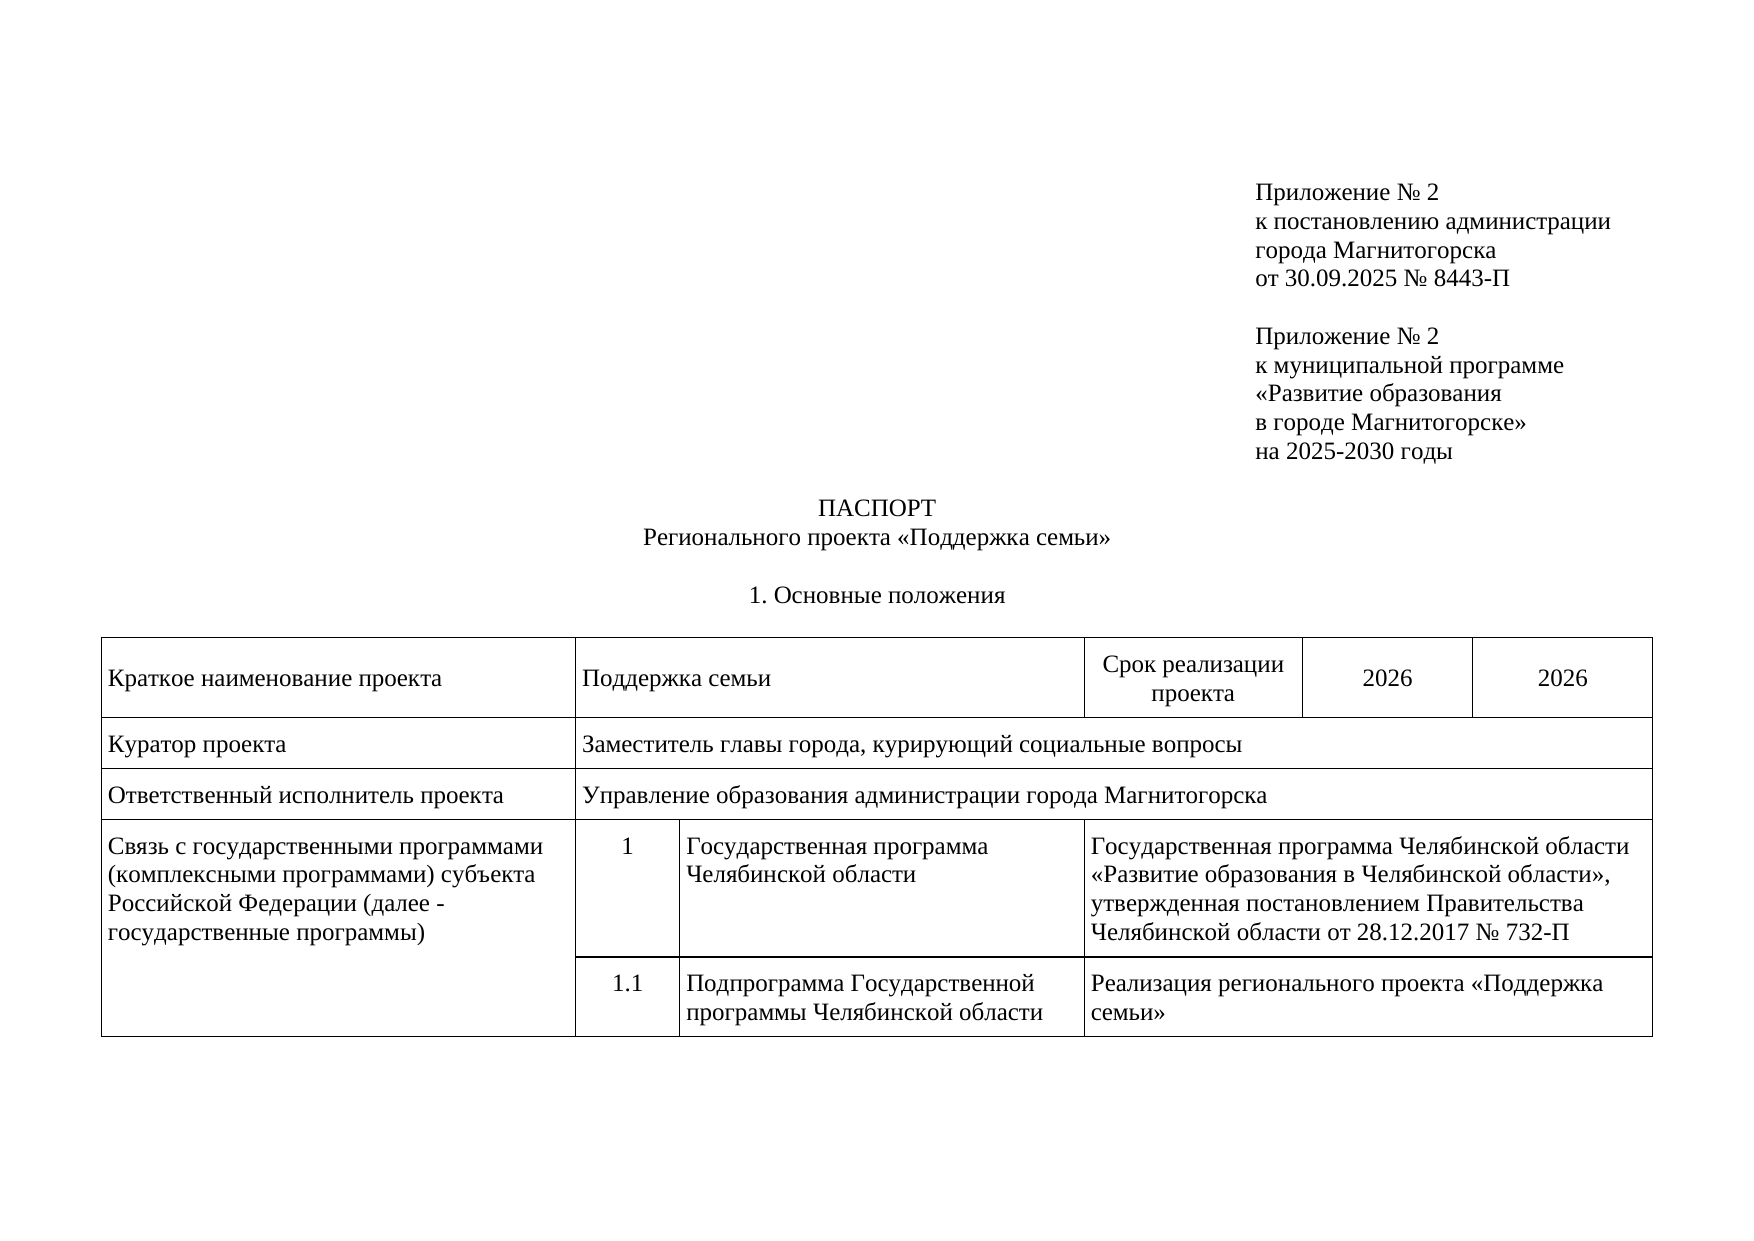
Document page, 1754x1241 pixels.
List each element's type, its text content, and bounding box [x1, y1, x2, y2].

table_cell 1 [576, 820, 679, 956]
table_header Срок реализации проекта [1085, 638, 1302, 717]
text ПАСПОРТ [118, 493, 1636, 522]
text к муниципальной программе [118, 350, 1636, 378]
table_header 2026 [1303, 638, 1472, 717]
text Приложение № 2 [118, 321, 1636, 350]
table_header Поддержка семьи [576, 638, 1084, 717]
table_cell Куратор проекта [102, 718, 575, 768]
table_cell 1.1 [576, 958, 679, 1036]
table_cell Заместитель главы города, курирующий социальные вопросы [576, 718, 1652, 768]
text «Развитие образования [118, 378, 1636, 407]
text 1. Основные положения [118, 580, 1636, 608]
table_cell Государственная программа Челябинской области «Развитие образования в Челябинской области», утвержденная постановлением Правительства Челябинской области от 28.12.2017 № 732-П [1085, 820, 1652, 956]
text на 2025-2030 годы [118, 436, 1636, 465]
text города Магнитогорска [118, 235, 1636, 263]
table_cell Ответственный исполнитель проекта [102, 769, 575, 819]
text Регионального проекта «Поддержка семьи» [118, 522, 1636, 551]
table_header 2026 [1473, 638, 1652, 717]
table_cell Управление образования администрации города Магнитогорска [576, 769, 1652, 819]
table_cell Связь с государственными программами (комплексными программами) субъекта Российской Федерации (далее - государственные программы) [102, 820, 575, 1036]
table_header Краткое наименование проекта [102, 638, 575, 717]
text от 30.09.2025 № 8443-П [118, 263, 1636, 292]
text к постановлению администрации [118, 206, 1636, 235]
text в городе Магнитогорске» [118, 407, 1636, 436]
text Приложение № 2 [118, 177, 1636, 206]
table_cell Подпрограмма Государственной программы Челябинской области [680, 958, 1084, 1036]
table_cell Реализация регионального проекта «Поддержка семьи» [1085, 958, 1652, 1036]
table_cell Государственная программа Челябинской области [680, 820, 1084, 956]
